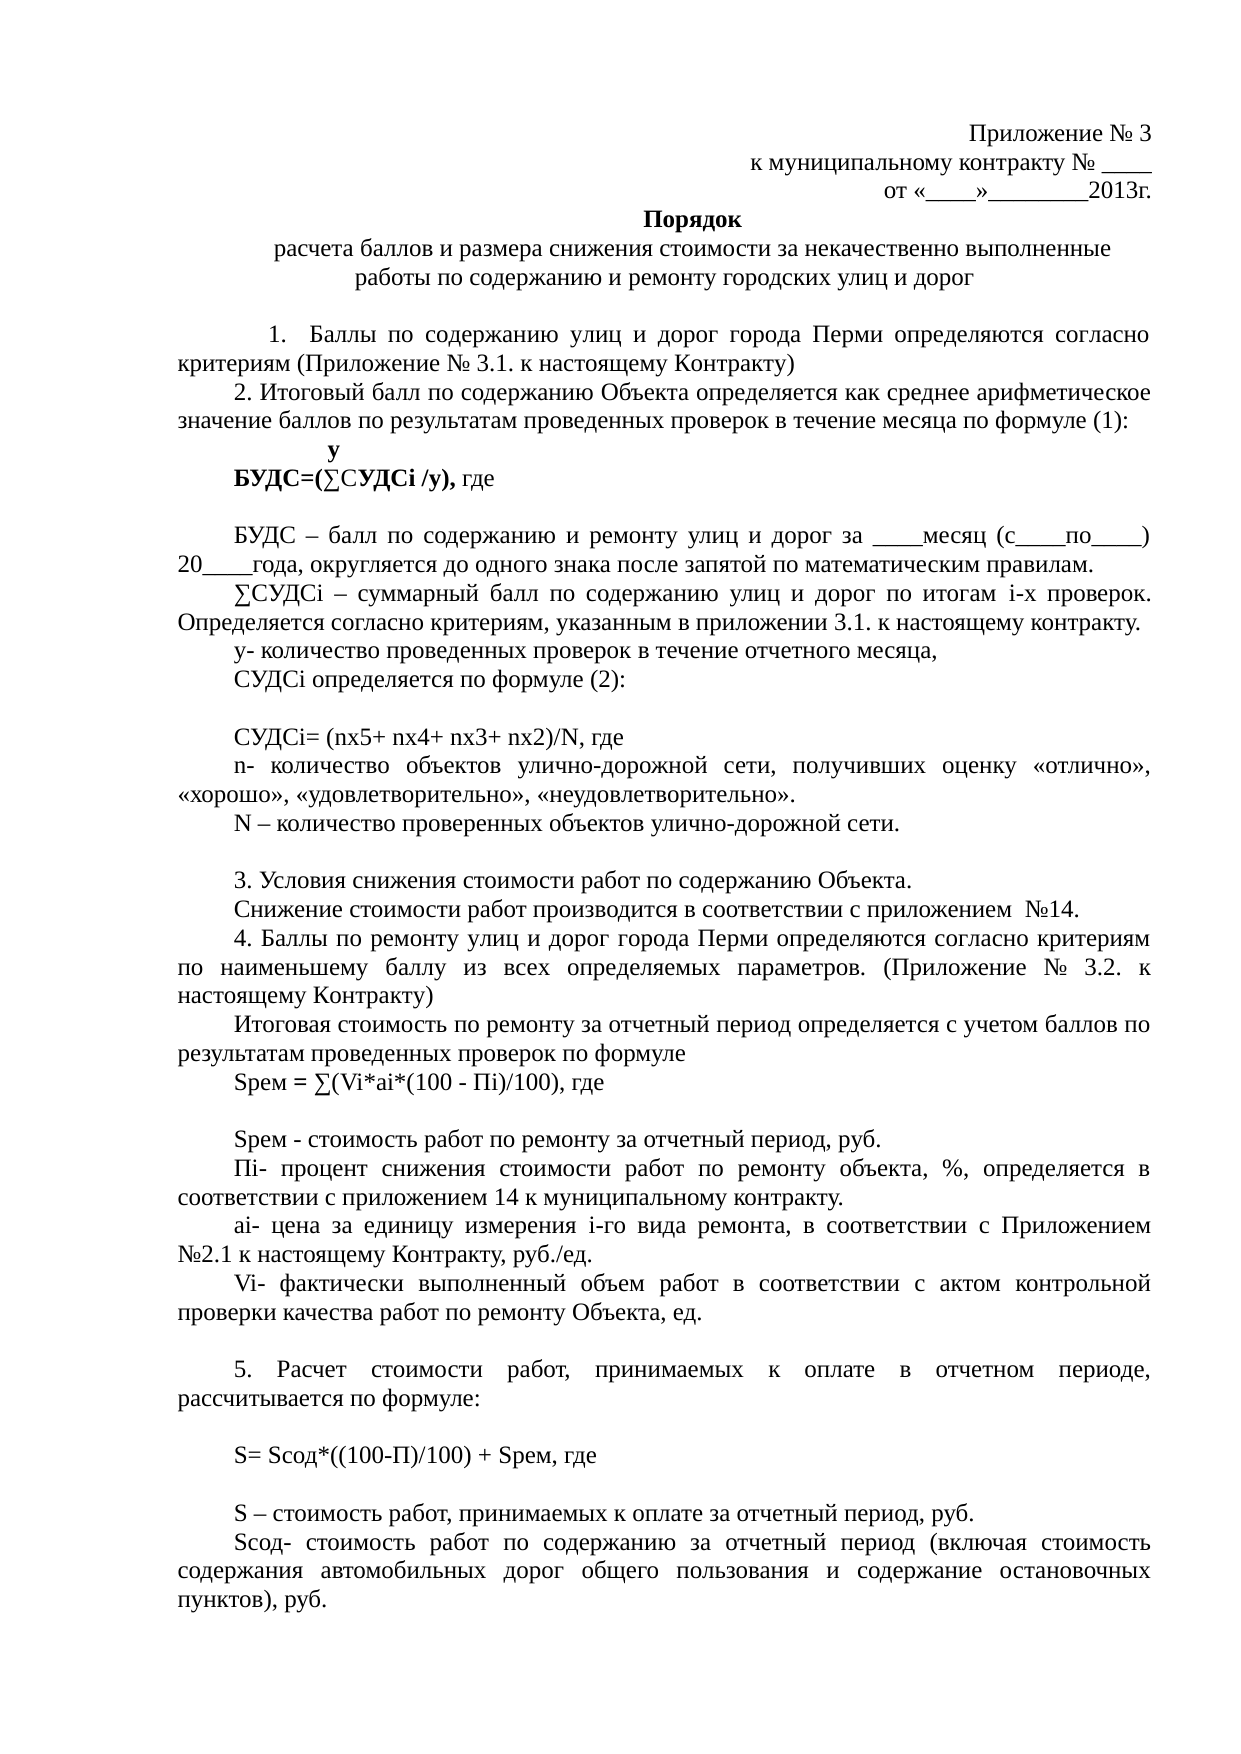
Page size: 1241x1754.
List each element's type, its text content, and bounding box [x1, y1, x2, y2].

text Снижение стоимости работ производится в соответствии с приложением №14. [177, 894, 1152, 923]
text y- количество проведенных проверок в течение отчетного месяца, [177, 636, 1152, 664]
text расчета баллов и размера снижения стоимости за некачественно выполненные работы по содержанию и ремонту городских улиц и дорог [177, 233, 1152, 291]
text к муниципальному контракту № ____ [177, 147, 1152, 176]
text БУДС=(∑СУДСi /y), где [177, 463, 1152, 492]
text Sрем - стоимость работ по ремонту за отчетный период, руб. [177, 1124, 1152, 1153]
text Итоговая стоимость по ремонту за отчетный период определяется с учетом баллов по результатам проведенных проверок по формуле [177, 1009, 1152, 1067]
text 1. Баллы по содержанию улиц и дорог города Перми определяются согласно критериям (Приложение № 3.1. к настоящему Контракту) [177, 319, 1152, 377]
text БУДС – балл по содержанию и ремонту улиц и дорог за ____месяц (с____по____) 20____года, округляется до одного знака после запятой по математическим правилам. [177, 521, 1152, 578]
text n- количество объектов улично-дорожной сети, получивших оценку «отлично», «хорошо», «удовлетворительно», «неудовлетворительно». [177, 751, 1152, 808]
text 2. Итоговый балл по содержанию Объекта определяется как среднее арифметическое значение баллов по результатам проведенных проверок в течение месяца по формуле (1): [177, 377, 1152, 434]
text Порядок [177, 204, 1152, 233]
text S= Sсод*((100-П)/100) + Sрем, где [177, 1441, 1152, 1469]
text 4. Баллы по ремонту улиц и дорог города Перми определяются согласно критериям по наименьшему баллу из всех определяемых параметров. (Приложение № 3.2. к настоящему Контракту) [177, 923, 1152, 1009]
text Приложение № 3 [177, 118, 1152, 147]
text Sрем = ∑(Vi*ai*(100 - Пi)/100), где [177, 1067, 1152, 1096]
text Vi- фактически выполненный объем работ в соответствии с актом контрольной проверки качества работ по ремонту Объекта, ед. [177, 1268, 1152, 1326]
text СУДСi определяется по формуле (2): [177, 664, 1152, 693]
text ∑СУДСi – суммарный балл по содержанию улиц и дорог по итогам i-х проверок. Определяется согласно критериям, указанным в приложении 3.1. к настоящему контракту. [177, 578, 1152, 636]
text S – стоимость работ, принимаемых к оплате за отчетный период, руб. [177, 1498, 1152, 1527]
text от «____»________2013г. [177, 176, 1152, 204]
text 3. Условия снижения стоимости работ по содержанию Объекта. [177, 866, 1152, 894]
text N – количество проверенных объектов улично-дорожной сети. [177, 808, 1152, 837]
text ai- цена за единицу измерения i-го вида ремонта, в соответствии с Приложением №2.1 к настоящему Контракту, руб./ед. [177, 1211, 1152, 1268]
text Sсод- стоимость работ по содержанию за отчетный период (включая стоимость содержания автомобильных дорог общего пользования и содержание остановочных пунктов), руб. [177, 1527, 1152, 1613]
text СУДСi= (nх5+ nх4+ nх3+ nх2)/N, где [177, 722, 1152, 751]
text 5. Расчет стоимости работ, принимаемых к оплате в отчетном периоде, рассчитывается по формуле: [177, 1354, 1152, 1412]
text y [177, 434, 1152, 463]
text Пi- процент снижения стоимости работ по ремонту объекта, %, определяется в соответствии с приложением 14 к муниципальному контракту. [177, 1153, 1152, 1211]
